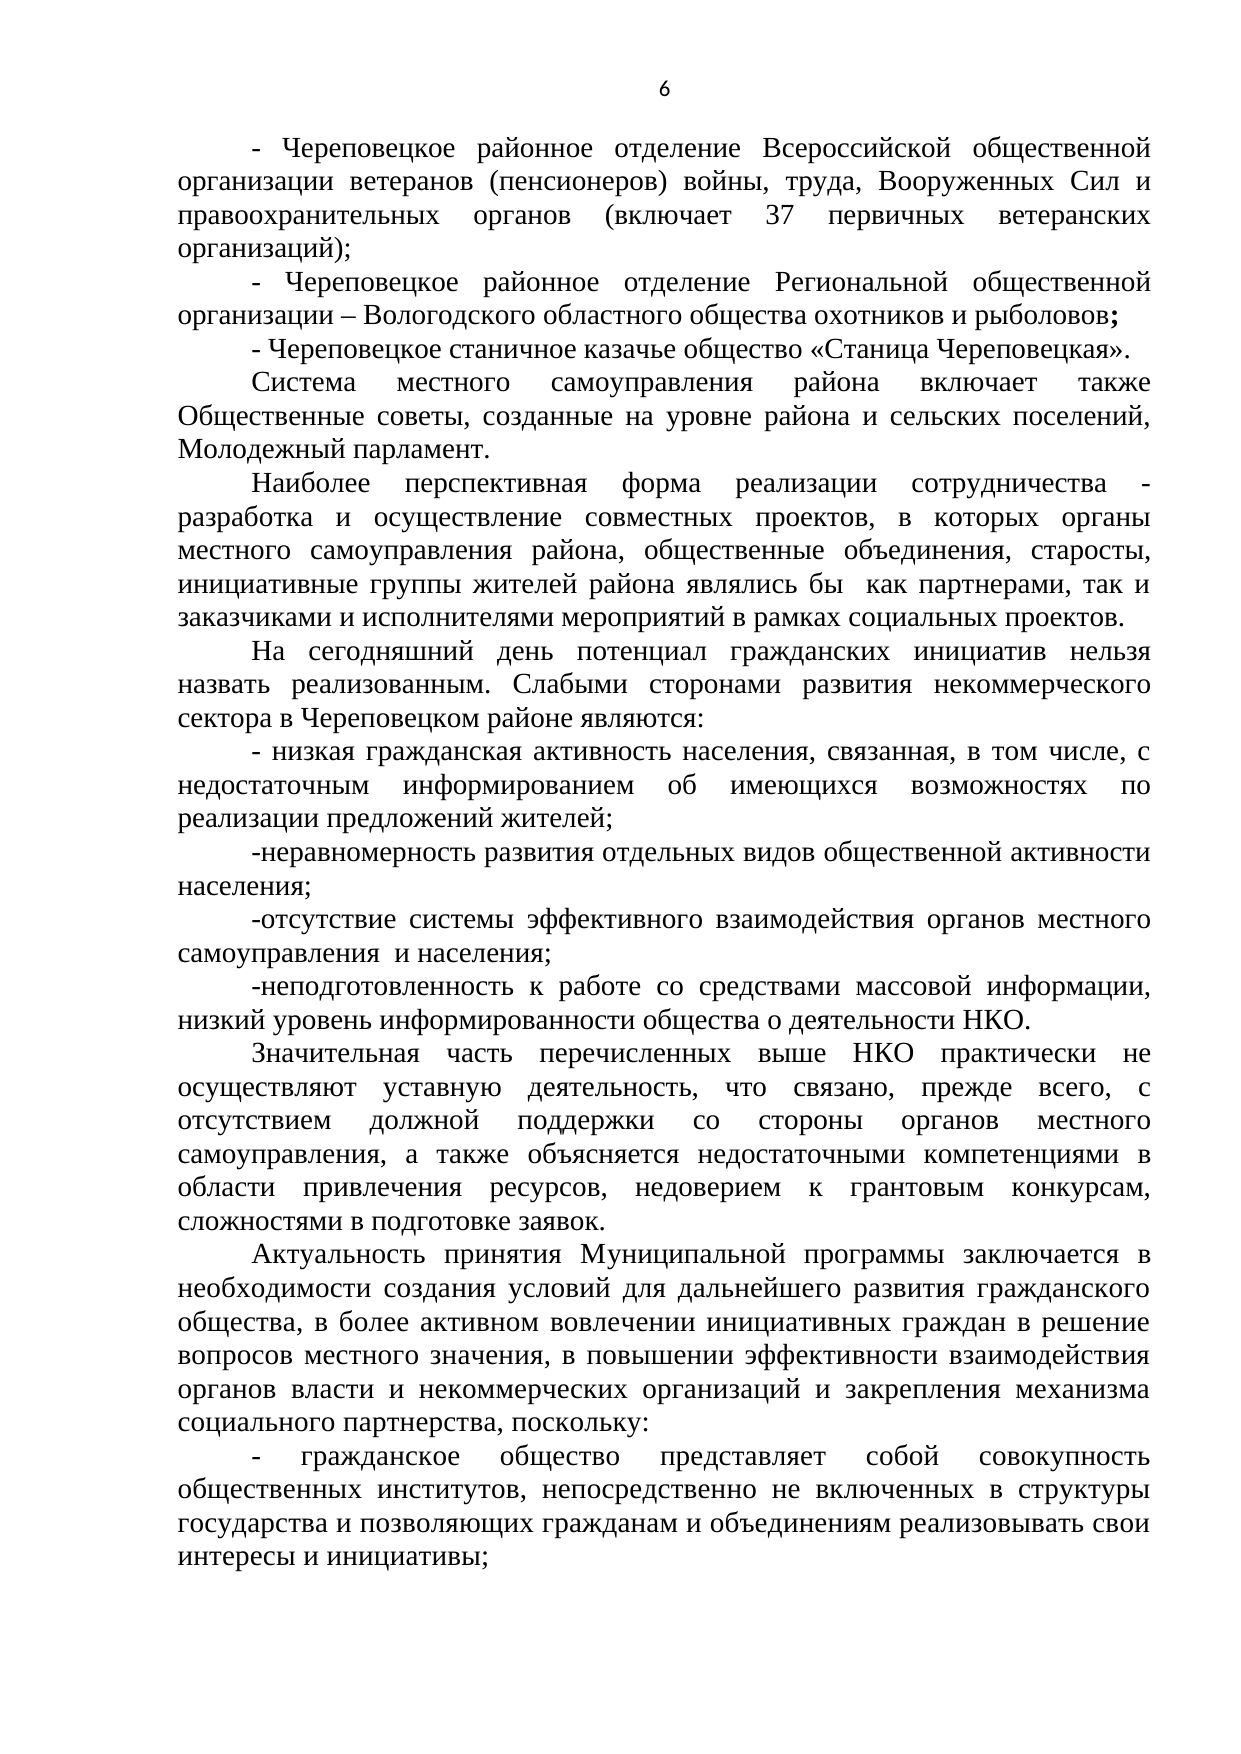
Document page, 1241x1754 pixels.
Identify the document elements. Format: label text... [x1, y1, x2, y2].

text Актуальность принятия Муниципальной программы заключается в необходимости создания условий для дальнейшего развития гражданского общества, в более активном вовлечении инициативных граждан в решение вопросов местного значения, в повышении эффективности взаимодействия органов власти и некоммерческих организаций и закрепления механизма социального партнерства, поскольку: [177, 1237, 1152, 1438]
text На сегодняшний день потенциал гражданских инициатив нельзя назвать реализованным. Слабыми сторонами развития некоммерческого сектора в Череповецком районе являются: [177, 633, 1152, 733]
text Система местного самоуправления района включает также Общественные советы, созданные на уровне района и сельских поселений, Молодежный парламент. [177, 364, 1152, 465]
text -неравномерность развития отдельных видов общественной активности населения; [177, 834, 1152, 901]
text - Череповецкое районное отделение Региональной общественной организации – Вологодского областного общества охотников и рыболовов; [177, 264, 1152, 331]
text - низкая гражданская активность населения, связанная, в том числе, с недостаточным информированием об имеющихся возможностях по реализации предложений жителей; [177, 733, 1152, 834]
text - Череповецкое станичное казачье общество «Станица Череповецкая». [177, 331, 1152, 364]
text - гражданское общество представляет собой совокупность общественных институтов, непосредственно не включенных в структуры государства и позволяющих гражданам и объединениям реализовывать свои интересы и инициативы; [177, 1438, 1152, 1572]
text Наиболее перспективная форма реализации сотрудничества - разработка и осуществление совместных проектов, в которых органы местного самоуправления района, общественные объединения, старосты, инициативные группы жителей района являлись бы как партнерами, так и заказчиками и исполнителями мероприятий в рамках социальных проектов. [177, 465, 1152, 633]
text - Череповецкое районное отделение Всероссийской общественной организации ветеранов (пенсионеров) войны, труда, Вооруженных Сил и правоохранительных органов (включает 37 первичных ветеранских организаций); [177, 130, 1152, 264]
text -отсутствие системы эффективного взаимодействия органов местного самоуправления и населения; [177, 901, 1152, 968]
text -неподготовленность к работе со средствами массовой информации, низкий уровень информированности общества о деятельности НКО. [177, 968, 1152, 1035]
text Значительная часть перечисленных выше НКО практически не осуществляют уставную деятельность, что связано, прежде всего, с отсутствием должной поддержки со стороны органов местного самоуправления, а также объясняется недостаточными компетенциями в области привлечения ресурсов, недоверием к грантовым конкурсам, сложностями в подготовке заявок. [177, 1035, 1152, 1237]
